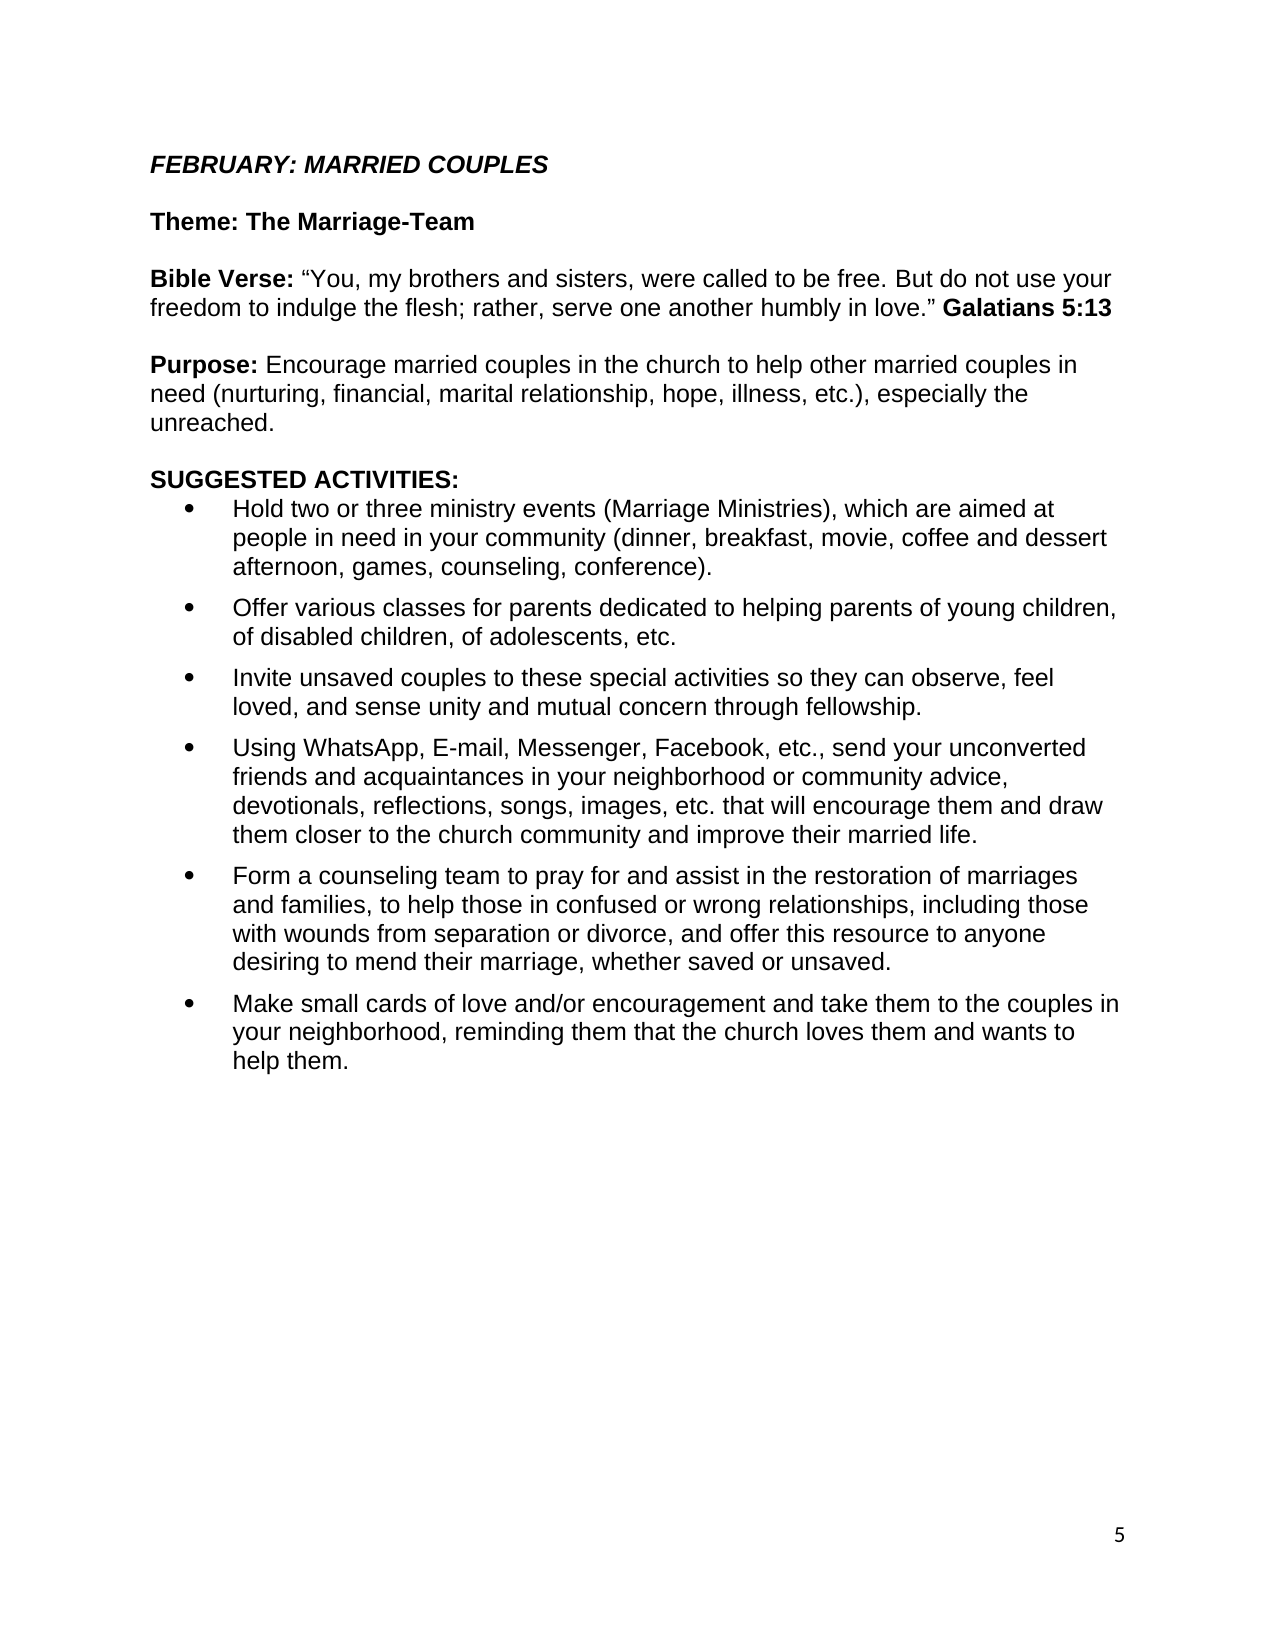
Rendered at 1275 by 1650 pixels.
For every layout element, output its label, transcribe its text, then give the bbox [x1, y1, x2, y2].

list Hold two or three ministry events (Marriage Ministries), which are aimed at people in need in your community (dinner, breakfast, movie, coffee and dessert afternoon, games, counseling, conference). [195, 494, 1125, 581]
list Invite unsaved couples to these special activities so they can observe, feel loved, and sense unity and mutual concern through fellowship. [195, 663, 1125, 721]
text Purpose: Encourage married couples in the church to help other married couples in need (nurturing, financial, marital relationship, hope, illness, etc.), especially the unreached. [150, 351, 1125, 437]
list Using WhatsApp, E-mail, Messenger, Facebook, etc., send your unconverted friends and acquaintances in your neighborhood or community advice, devotionals, reflections, songs, images, etc. that will encourage them and draw them closer to the church community and improve their married life. [195, 733, 1125, 848]
list Offer various classes for parents dedicated to helping parents of young children, of disabled children, of adolescents, etc. [195, 593, 1125, 651]
text Bible Verse: “You, my brothers and sisters, were called to be free. But do not use your freedom to indulge the flesh; rather, serve one another humbly in love.” Galatians 5:13 [150, 264, 1125, 322]
list Form a counseling team to pray for and assist in the restoration of marriages and families, to help those in confused or wrong relationships, including those with wounds from separation or divorce, and offer this resource to anyone desiring to mend their marriage, whether saved or unsaved. [195, 861, 1125, 976]
text Theme: The Marriage-Team [150, 207, 1125, 236]
list Make small cards of love and/or encouragement and take them to the couples in your neighborhood, reminding them that the church loves them and wants to help them. [195, 988, 1125, 1075]
text FEBRUARY: MARRIED COUPLES [150, 150, 1125, 179]
text SUGGESTED ACTIVITIES: [150, 466, 1125, 494]
